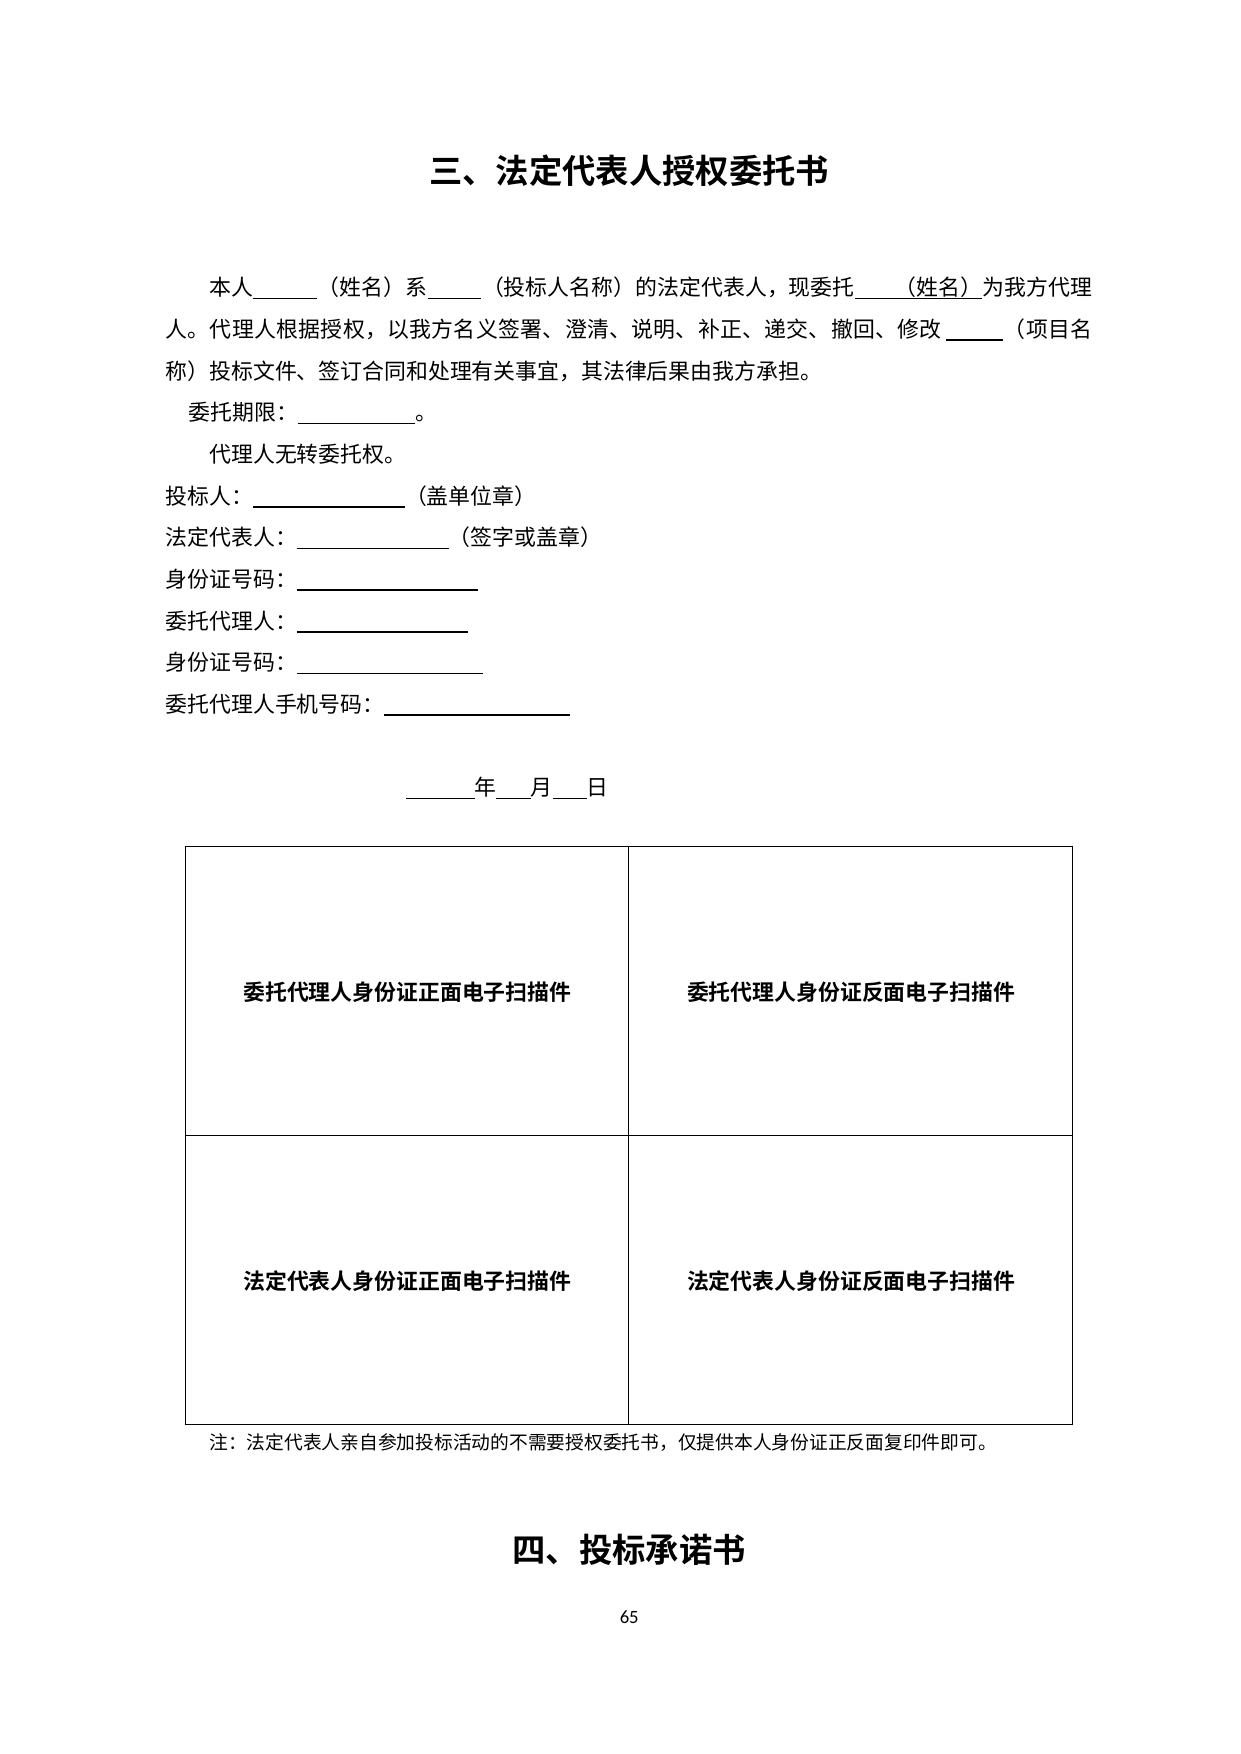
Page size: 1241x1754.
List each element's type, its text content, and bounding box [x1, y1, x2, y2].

text 委托期限： 。 [165, 387, 1092, 429]
text 注：法定代表人亲自参加投标活动的不需要授权委托书，仅提供本人身份证正反面复印件即可。 [165, 1425, 1092, 1458]
text 法定代表人： （签字或盖章） [165, 512, 1092, 554]
text 四、投标承诺书 [165, 1529, 1092, 1570]
text 委托代理人手机号码： [165, 679, 1092, 721]
text 身份证号码： [165, 554, 1092, 596]
table_cell 法定代表人身份证反面电子扫描件 [629, 1136, 1072, 1424]
table_header 委托代理人身份证正面电子扫描件 [186, 847, 628, 1135]
text 代理人无转委托权。 [165, 429, 1092, 471]
table_cell 法定代表人身份证正面电子扫描件 [186, 1136, 628, 1424]
text 本人 （姓名）系 （投标人名称）的法定代表人，现委托 （姓名）为我方代理人。代理人根据授权，以我方名义签署、澄清、说明、补正、递交、撤回、修改 （项目名称）投标文件、签订合同和处理有关事宜，其法律后果由我方承担。 [165, 262, 1092, 387]
text 身份证号码： [165, 637, 1092, 679]
text 年 月 日 [165, 762, 1092, 804]
text 投标人： （盖单位章） [165, 471, 1092, 512]
text 委托代理人： [165, 596, 1092, 637]
text 三、法定代表人授权委托书 [165, 150, 1092, 192]
table_header 委托代理人身份证反面电子扫描件 [629, 847, 1072, 1135]
